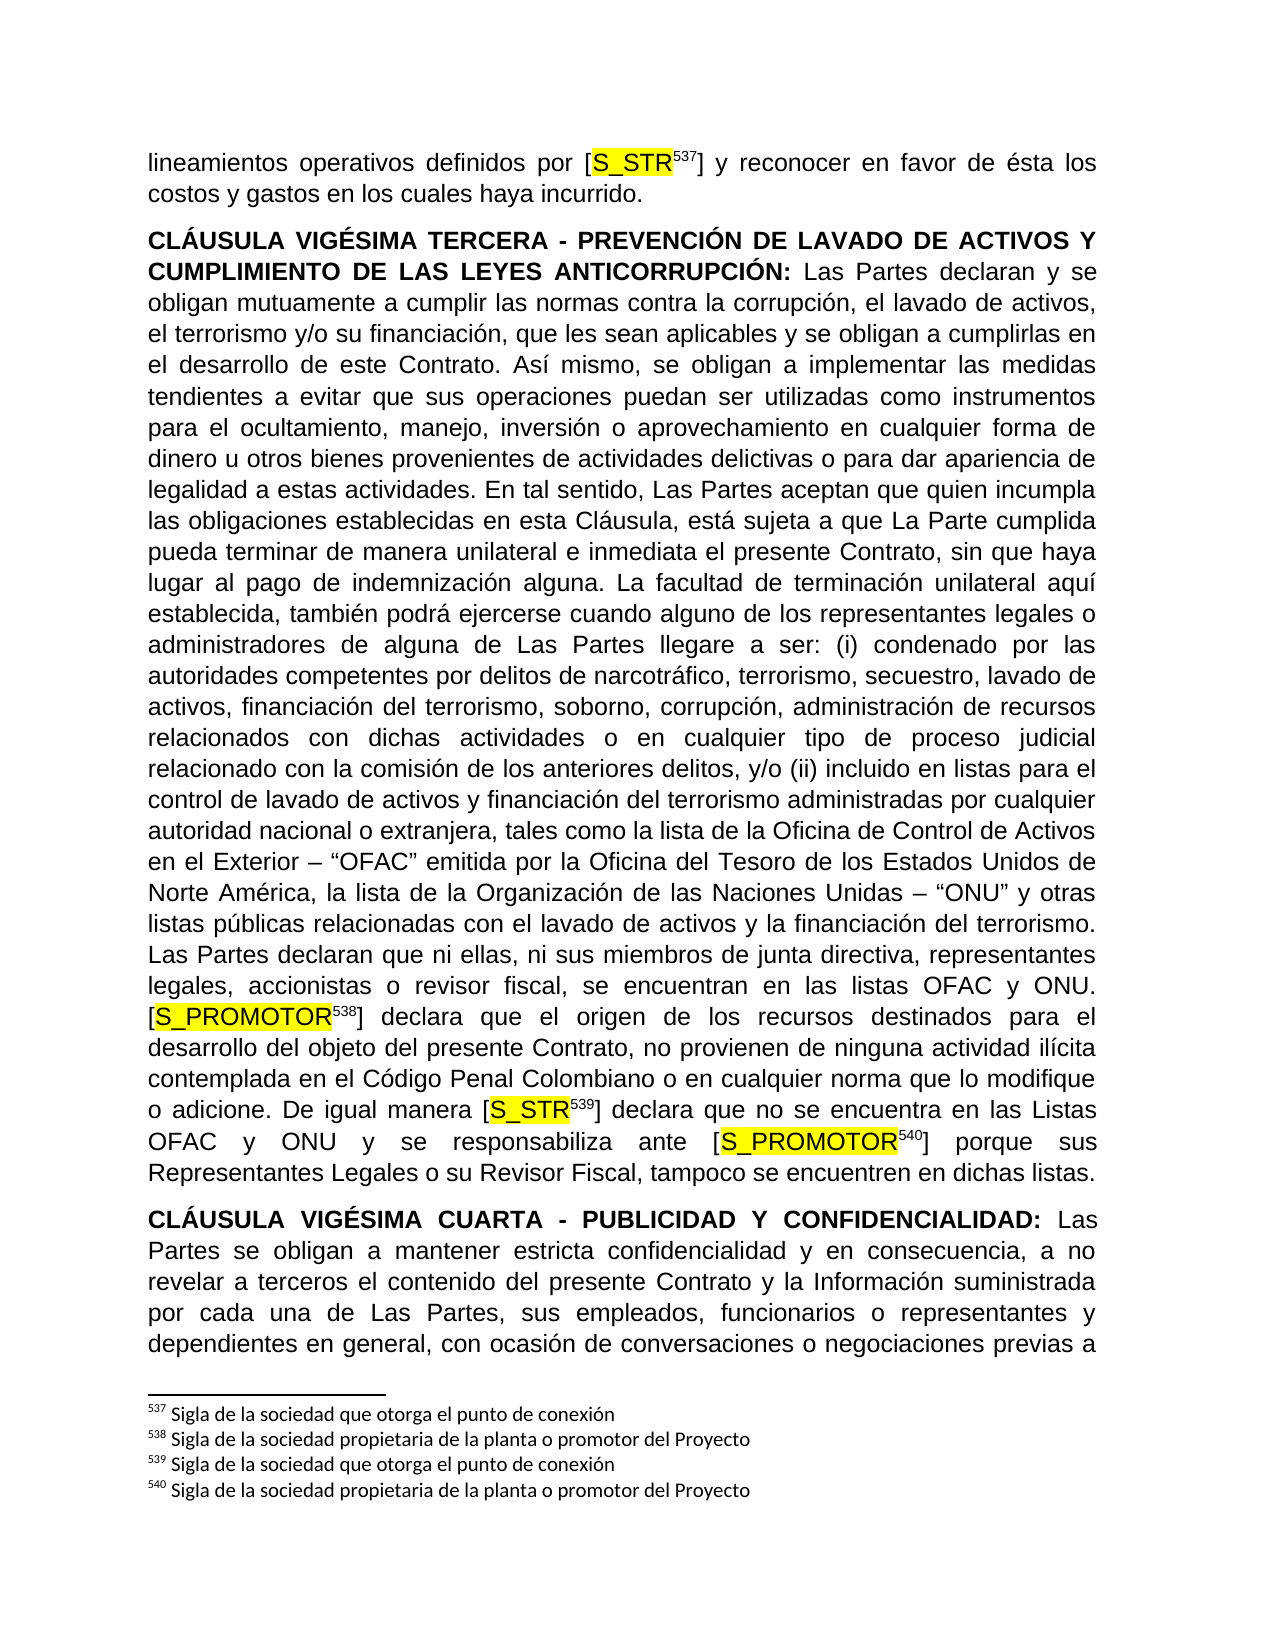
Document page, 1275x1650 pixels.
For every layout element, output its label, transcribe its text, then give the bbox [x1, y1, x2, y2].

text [148, 1205, 1098, 1358]
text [148, 148, 1098, 207]
text CLÁUSULA VIGÉSIMA TERCERA - PREVENCIÓN DE LAVADO DE ACTIVOS Y CUMPLIMIENTO DE LAS LEYES ANTICORRUPCIÓN: Las Partes declaran y se obligan mutuamente a cumplir las normas contra la corrupción, el lavado de activos, el terrorismo y/o su financiación, que les sean aplicables y se obligan a cumplirlas en el desarrollo de este Contrato. Así mismo, se obligan a implementar las medidas tendientes a evitar que sus operaciones puedan ser utilizadas como instrumentos para el ocultamiento, manejo, inversión o aprovechamiento en cualquier forma de dinero u otros bienes provenientes de actividades delictivas o para dar apariencia de legalidad a estas actividades. En tal sentido, Las Partes aceptan que quien incumpla las obligaciones establecidas en esta Cláusula, está sujeta a que La Parte cumplida pueda terminar de manera unilateral e inmediata el presente Contrato, sin que haya lugar al pago de indemnización alguna. La facultad de terminación unilateral aquí establecida, también podrá ejercerse cuando alguno de los representantes legales o administradores de alguna de Las Partes llegare a ser: (i) condenado por las autoridades competentes por delitos de narcotráfico, terrorismo, secuestro, lavado de activos, financiación del terrorismo, soborno, corrupción, administración de recursos relacionados con dichas actividades o en cualquier tipo de proceso judicial relacionado con la comisión de los anteriores delitos, y/o (ii) incluido en listas para el control de lavado de activos y financiación del terrorismo administradas por cualquier autoridad nacional o extranjera, tales como la lista de la Oficina de Control de Activos en el Exterior – “OFAC” emitida por la Oficina del Tesoro de los Estados Unidos de Norte América, la lista de la Organización de las Naciones Unidas – “ONU” y otras listas públicas relacionadas con el lavado de activos y la financiación del terrorismo. Las Partes declaran que ni ellas, ni sus miembros de junta directiva, representantes legales, accionistas o revisor fiscal, se encuentran en las listas OFAC y ONU. [S_PROMOTOR] declara que el origen de los recursos destinados para el desarrollo del objeto del presente Contrato, no provienen de ninguna actividad ilícita contemplada en el Código Penal Colombiano o en cualquier norma que lo modifique o adicione. De igual manera [S_STR] declara que no se encuentra en las Listas OFAC y ONU y se responsabiliza ante [S_PROMOTOR] porque sus Representantes Legales o su Revisor Fiscal, tampoco se encuentren en dichas listas. [148, 226, 1098, 1186]
